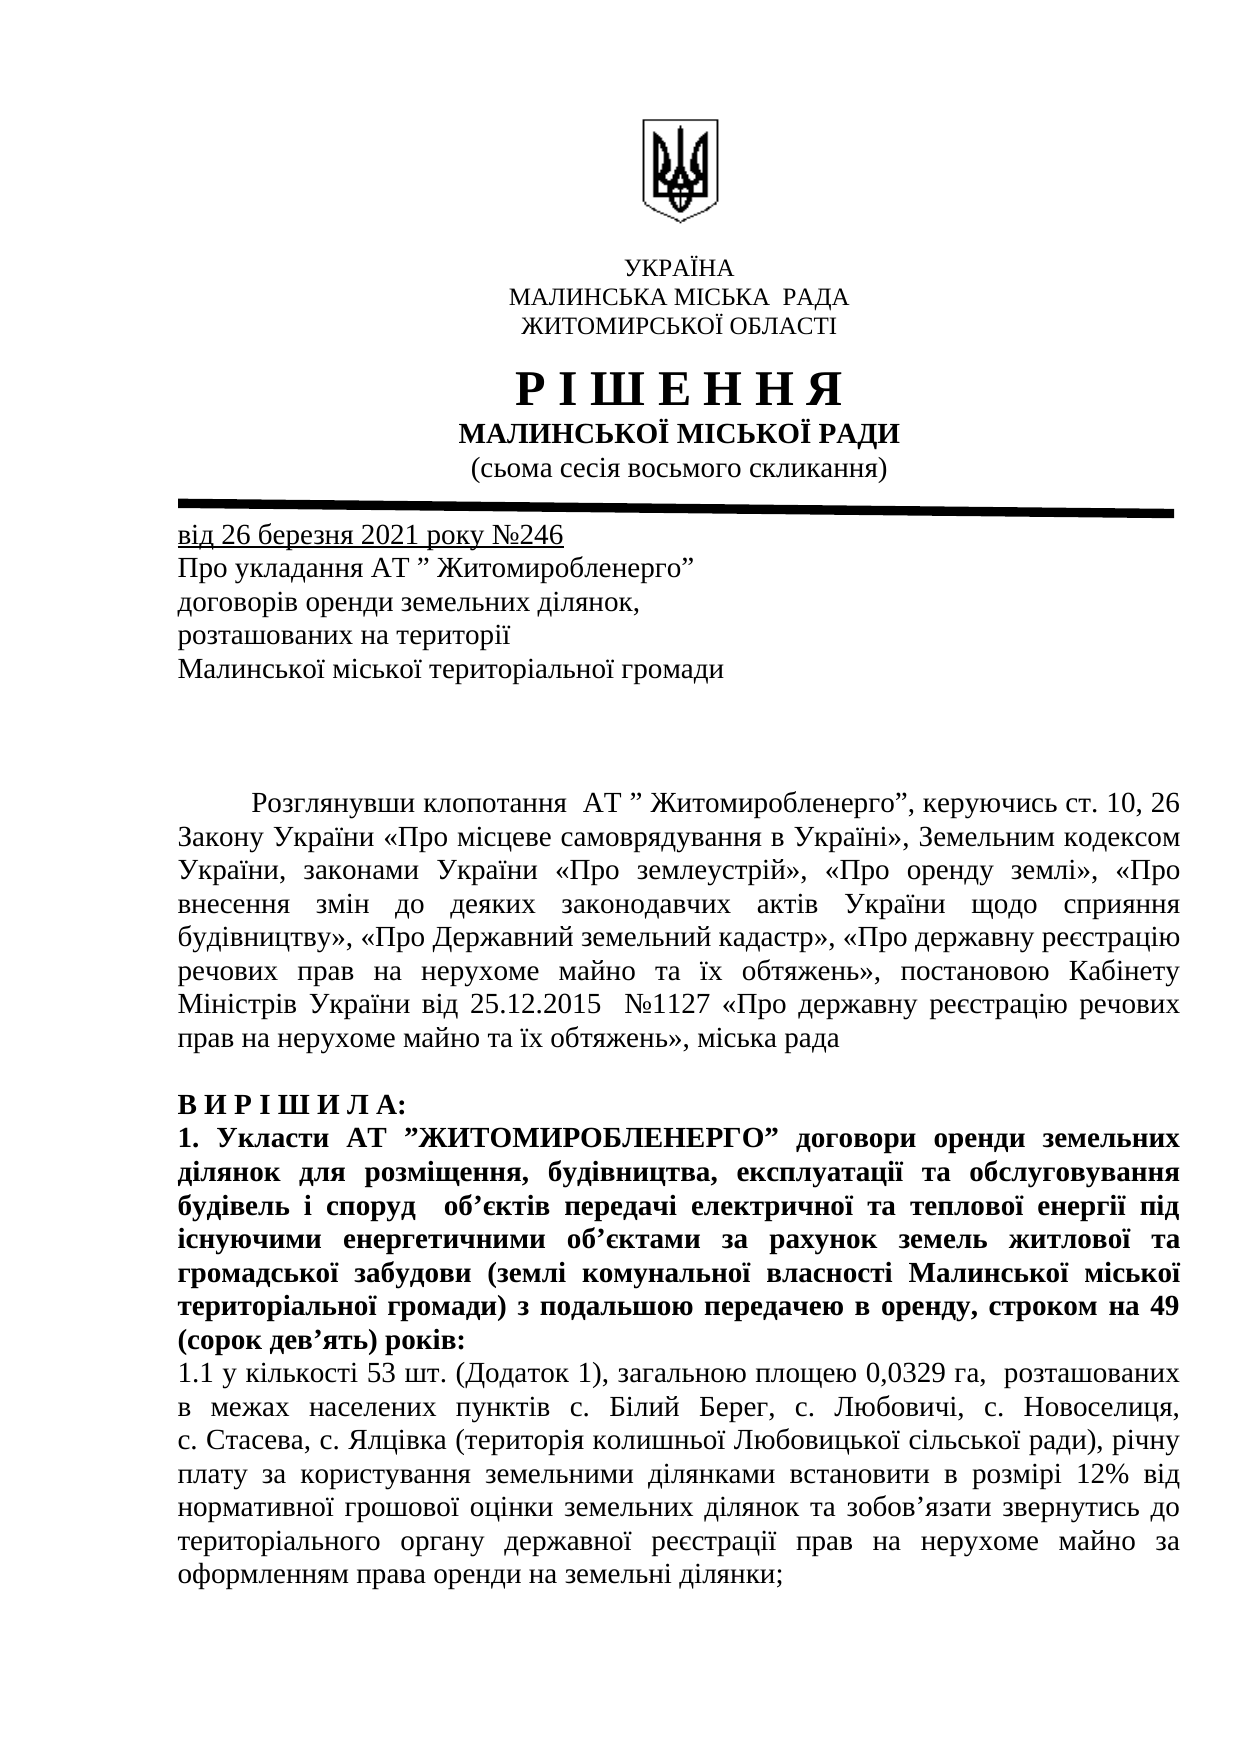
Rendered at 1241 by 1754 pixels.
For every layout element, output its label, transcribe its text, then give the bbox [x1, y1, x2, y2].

text ЖИТОМИРСЬКОЇ ОБЛАСТІ [177, 311, 1181, 339]
text договорів оренди земельних ділянок, [177, 584, 1181, 617]
text Р І Ш Е Н Н я [177, 359, 1181, 416]
text малинської МІСЬКОЇ ради [177, 416, 1181, 450]
text УКРАЇНА [177, 253, 1181, 282]
text розташованих на території [177, 617, 1181, 651]
text 1.1 у кількості 53 шт. (Додаток 1), загальною площею 0,0329 га, розташованих в межах населених пунктів с. Білий Берег, с. Любовичі, с. Новоселиця, с. Стасева, с. Ялцівка (територія колишньої Любовицької сільської ради), річну плату за користування земельними ділянками встановити в розмірі 12% від нормативної грошової оцінки земельних ділянок та зобов’язати звернутись до територіального органу державної реєстрації прав на нерухоме майно за оформленням права оренди на земельні ділянки; [177, 1355, 1181, 1590]
text 1. Укласти АТ ”ЖИТОМИРОБЛЕНЕРГО” договори оренди земельних ділянок для розміщення, будівництва, експлуатації та обслуговування будівель і споруд об’єктів передачі електричної та теплової енергії під існуючими енергетичними об’єктами за рахунок земель житлової та громадської забудови (землі комунальної власності Малинської міської територіальної громади) з подальшою передачею в оренду, строком на 49 (сорок дев’ять) років: [177, 1121, 1181, 1355]
text від 26 березня 2021 року №246 [177, 517, 1181, 550]
text МАЛИНСЬКА МІСЬКА РАДА [177, 282, 1181, 311]
text Про укладання АТ ” Житомиробленерго” [177, 550, 1181, 584]
text Розглянувши клопотання АТ ” Житомиробленерго”, керуючись ст. 10, 26 Закону України «Про місцеве самоврядування в Україні», Земельним кодексом України, законами України «Про землеустрій», «Про оренду землі», «Про внесення змін до деяких законодавчих актів України щодо сприяння будівництву», «Про Державний земельний кадастр», «Про державну реєстрацію речових прав на нерухоме майно та їх обтяжень», постановою Кабінету Міністрів України від 25.12.2015 №1127 «Про державну реєстрацію речових прав на нерухоме майно та їх обтяжень», міська рада [177, 785, 1181, 1053]
text В И Р І Ш И Л А: [177, 1087, 1181, 1121]
text (сьома сесія восьмого скликання) [177, 450, 1181, 483]
picture [636, 118, 724, 225]
text Малинської міської територіальної громади [177, 651, 1181, 684]
